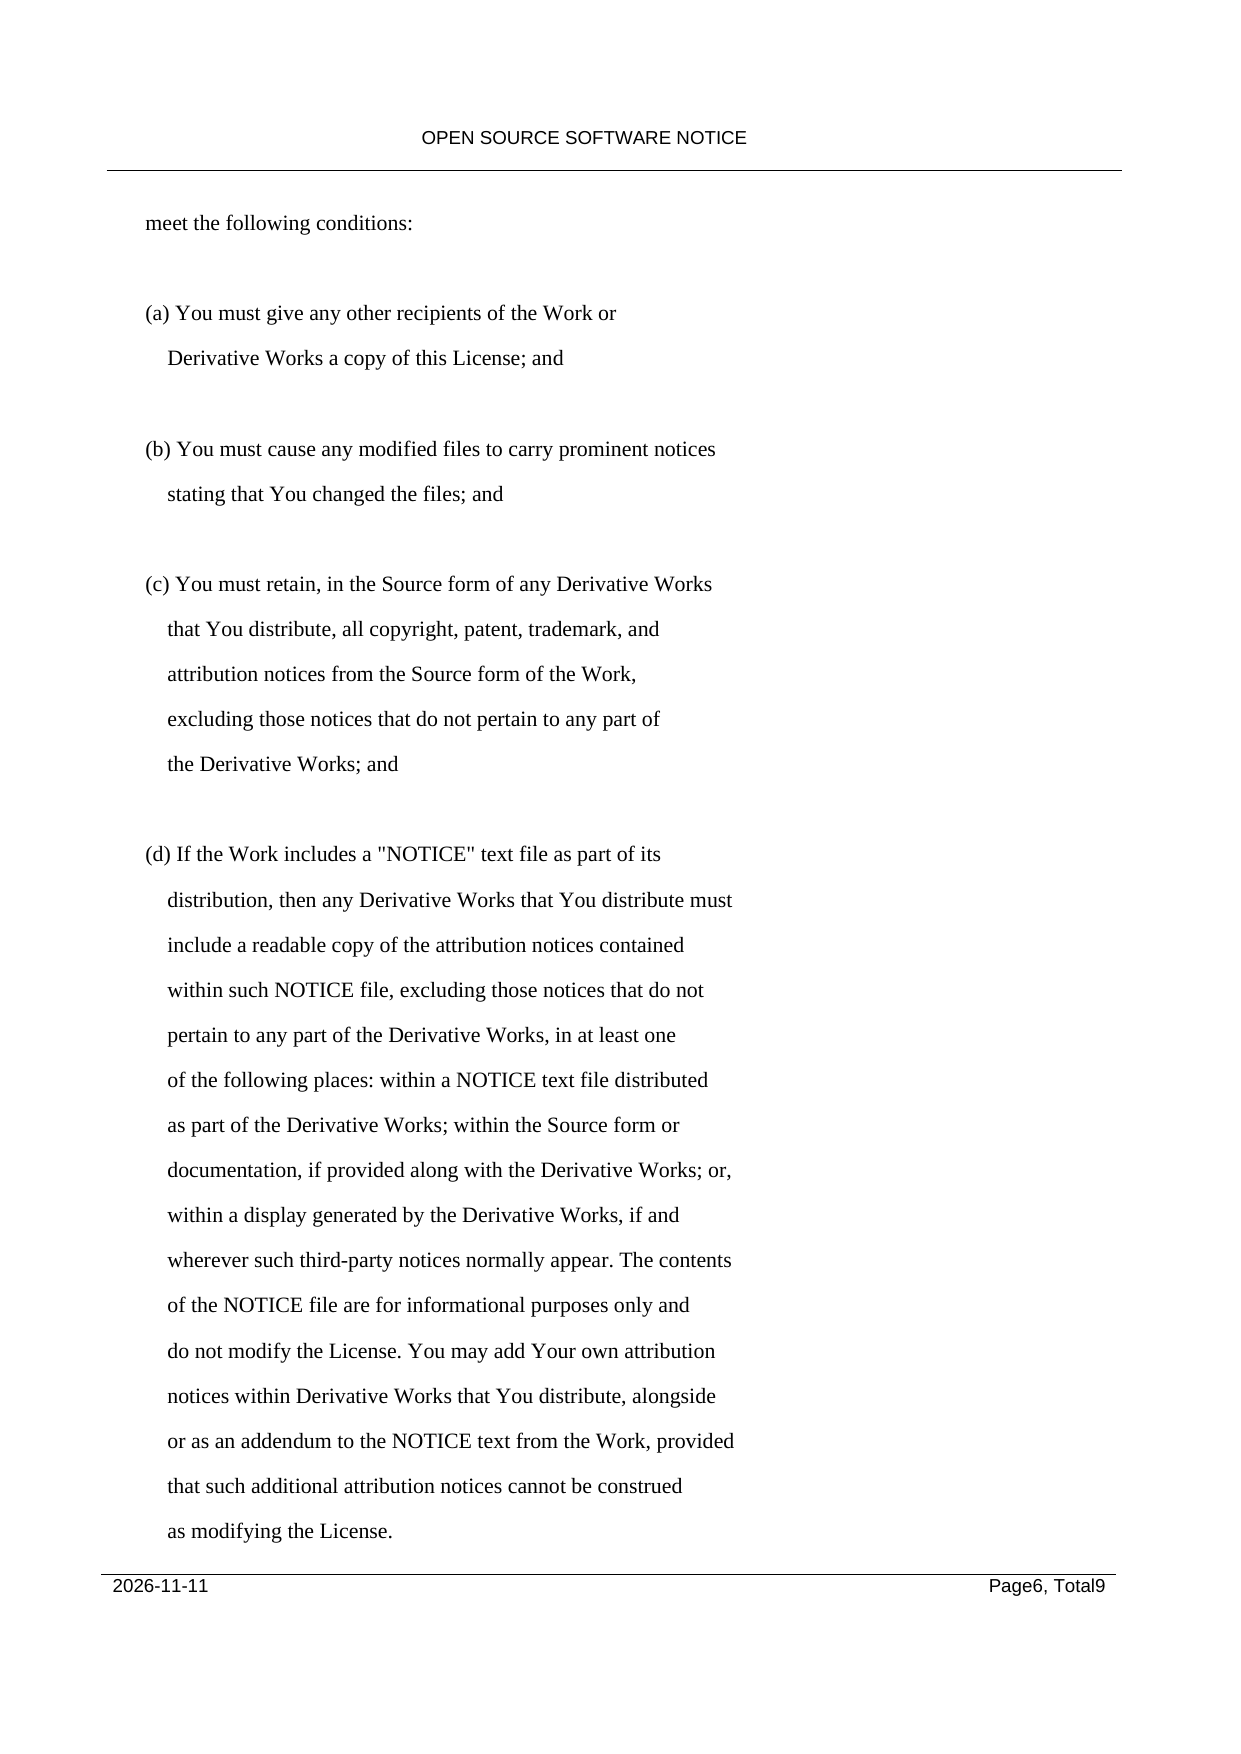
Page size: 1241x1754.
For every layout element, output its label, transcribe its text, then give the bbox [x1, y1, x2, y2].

text as part of the Derivative Works; within the Source form or [112, 1108, 1128, 1141]
text that You distribute, all copyright, patent, trademark, and [112, 612, 1128, 645]
text (a) You must give any other recipients of the Work or [112, 297, 1128, 329]
text the Derivative Works; and [112, 748, 1128, 780]
text or as an addendum to the NOTICE text from the Work, provided [112, 1424, 1128, 1457]
text attribution notices from the Source form of the Work, [112, 657, 1128, 690]
text within a display generated by the Derivative Works, if and [112, 1199, 1128, 1231]
text documentation, if provided along with the Derivative Works; or, [112, 1153, 1128, 1186]
text (b) You must cause any modified files to carry prominent notices [112, 432, 1128, 464]
text distribution, then any Derivative Works that You distribute must [112, 883, 1128, 915]
text include a readable copy of the attribution notices contained [112, 928, 1128, 961]
text wherever such third-party notices normally appear. The contents [112, 1244, 1128, 1276]
text that such additional attribution notices cannot be construed [112, 1469, 1128, 1502]
text within such NOTICE file, excluding those notices that do not [112, 973, 1128, 1006]
text Derivative Works a copy of this License; and [112, 342, 1128, 374]
text meet the following conditions: [112, 206, 1128, 239]
text stating that You changed the files; and [112, 477, 1128, 509]
text (c) You must retain, in the Source form of any Derivative Works [112, 567, 1128, 600]
text do not modify the License. You may add Your own attribution [112, 1334, 1128, 1366]
text excluding those notices that do not pertain to any part of [112, 702, 1128, 735]
text pertain to any part of the Derivative Works, in at least one [112, 1018, 1128, 1051]
text (d) If the Work includes a "NOTICE" text file as part of its [112, 838, 1128, 870]
text notices within Derivative Works that You distribute, alongside [112, 1379, 1128, 1412]
text as modifying the License. [112, 1514, 1128, 1547]
text of the following places: within a NOTICE text file distributed [112, 1063, 1128, 1096]
text of the NOTICE file are for informational purposes only and [112, 1289, 1128, 1321]
